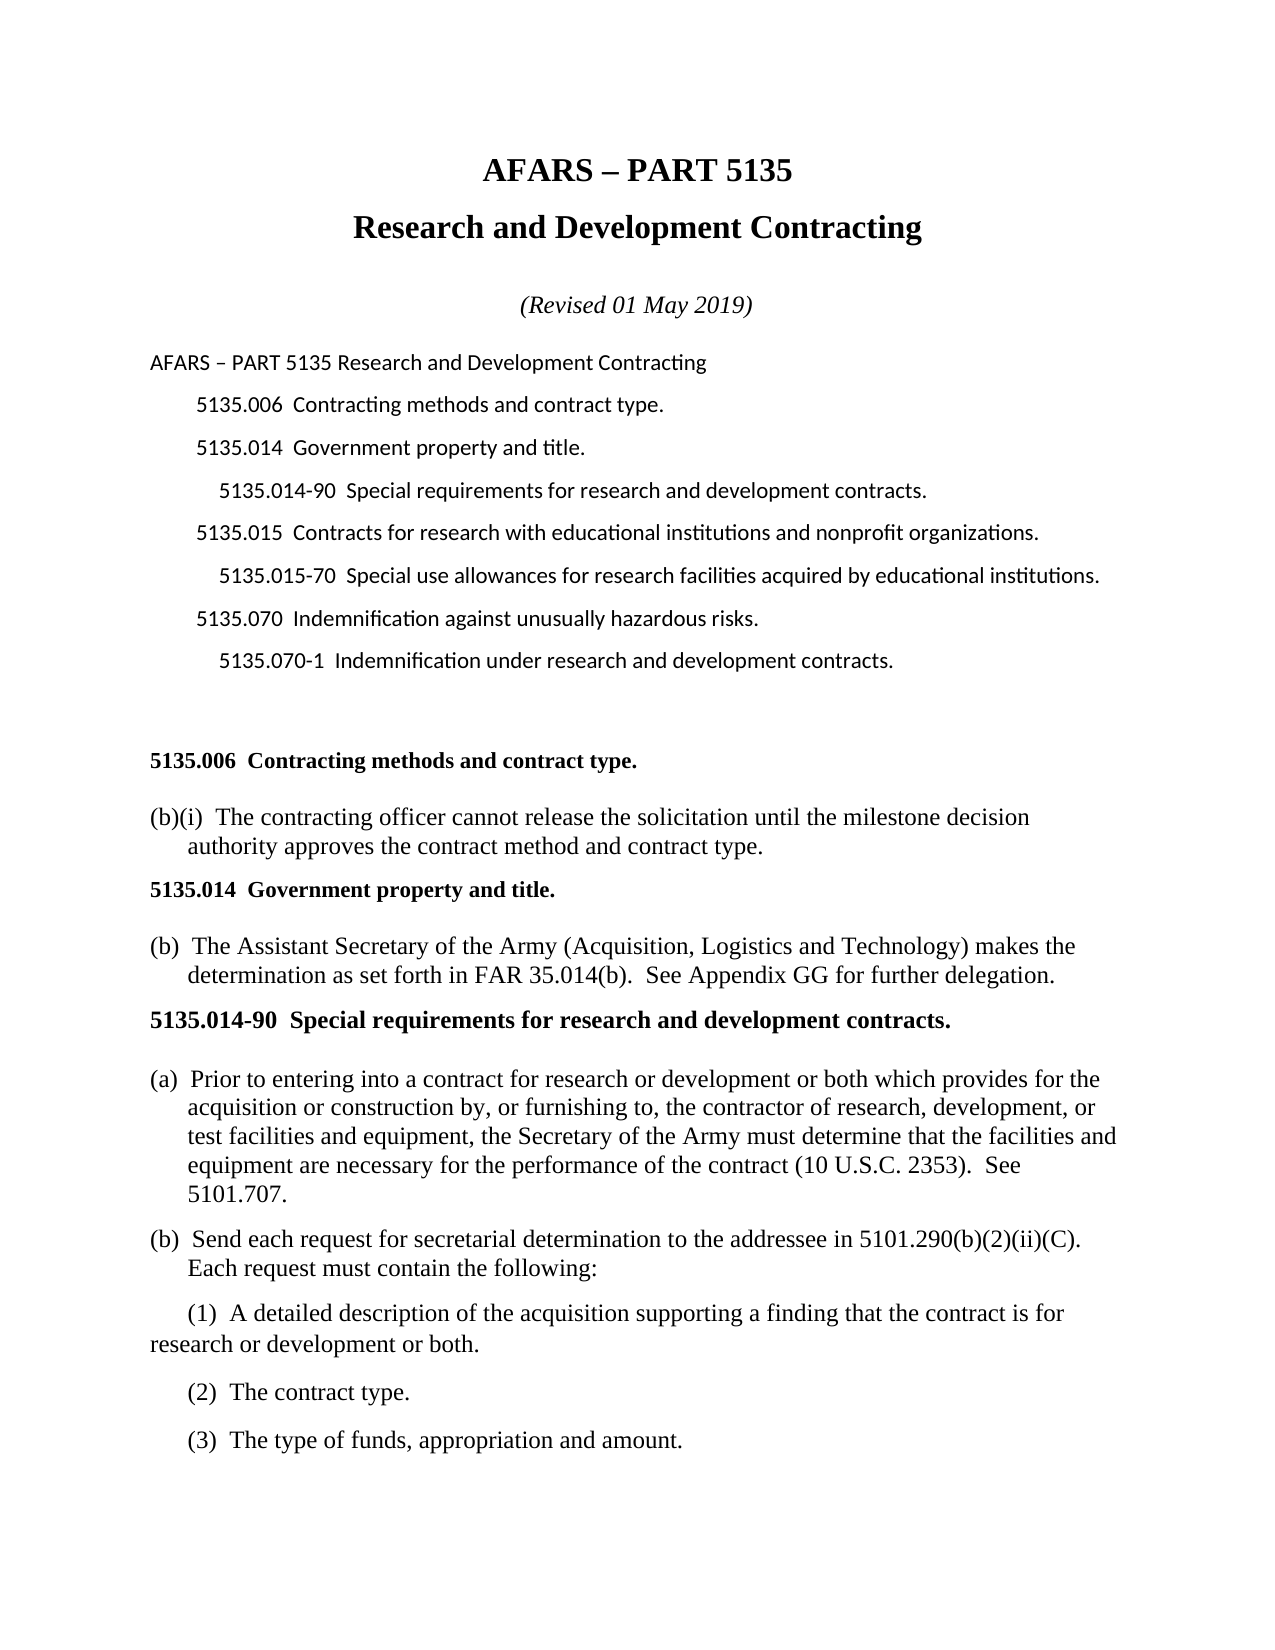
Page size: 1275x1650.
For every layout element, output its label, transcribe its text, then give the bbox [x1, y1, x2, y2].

text (Revised 01 May 2019) [150, 290, 1125, 319]
subtitle 5135.014-90 Special requirements for research and development contracts. [150, 1006, 1125, 1034]
text 5135.015 Contracts for research with educational institutions and nonprofit organizations. [196, 518, 1125, 546]
subtitle 5135.014 Government property and title. [150, 876, 1125, 903]
text 5135.070 Indemnification against unusually hazardous risks. [196, 604, 1125, 632]
text 5135.014 Government property and title. [196, 433, 1125, 461]
text AFARS – PART 5135 Research and Development Contracting [150, 348, 1125, 376]
text 5135.015-70 Special use allowances for research facilities acquired by educational institutions. [219, 561, 1125, 589]
list (1) A detailed description of the acquisition supporting a finding that the contract is for research or development or both. [150, 1298, 1125, 1358]
text 5135.006 Contracting methods and contract type. [196, 391, 1125, 419]
list (b) Send each request for secretarial determination to the addressee in 5101.290(b)(2)(ii)(C). Each request must contain the following: [150, 1224, 1125, 1282]
subtitle 5135.006 Contracting methods and contract type. [150, 747, 1125, 773]
list (3) The type of funds, appropriation and amount. [150, 1425, 1125, 1453]
list (b)(i) The contracting officer cannot release the solicitation until the milestone decision authority approves the contract method and contract type. [150, 802, 1125, 859]
list (b) The Assistant Secretary of the Army (Acquisition, Logistics and Technology) makes the determination as set forth in FAR 35.014(b). See Appendix GG for further delegation. [150, 931, 1125, 989]
subtitle AFARS – PART 5135 Research and Development Contracting [150, 150, 1125, 246]
list (2) The contract type. [150, 1377, 1125, 1406]
list (a) Prior to entering into a contract for research or development or both which provides for the acquisition or construction by, or furnishing to, the contractor of research, development, or test facilities and equipment, the Secretary of the Army must determine that the facilities and equipment are necessary for the performance of the contract (10 U.S.C. 2353). See 5101.707. [150, 1064, 1125, 1207]
text 5135.070-1 Indemnification under research and development contracts. [219, 646, 1125, 674]
text 5135.014-90 Special requirements for research and development contracts. [219, 476, 1125, 504]
